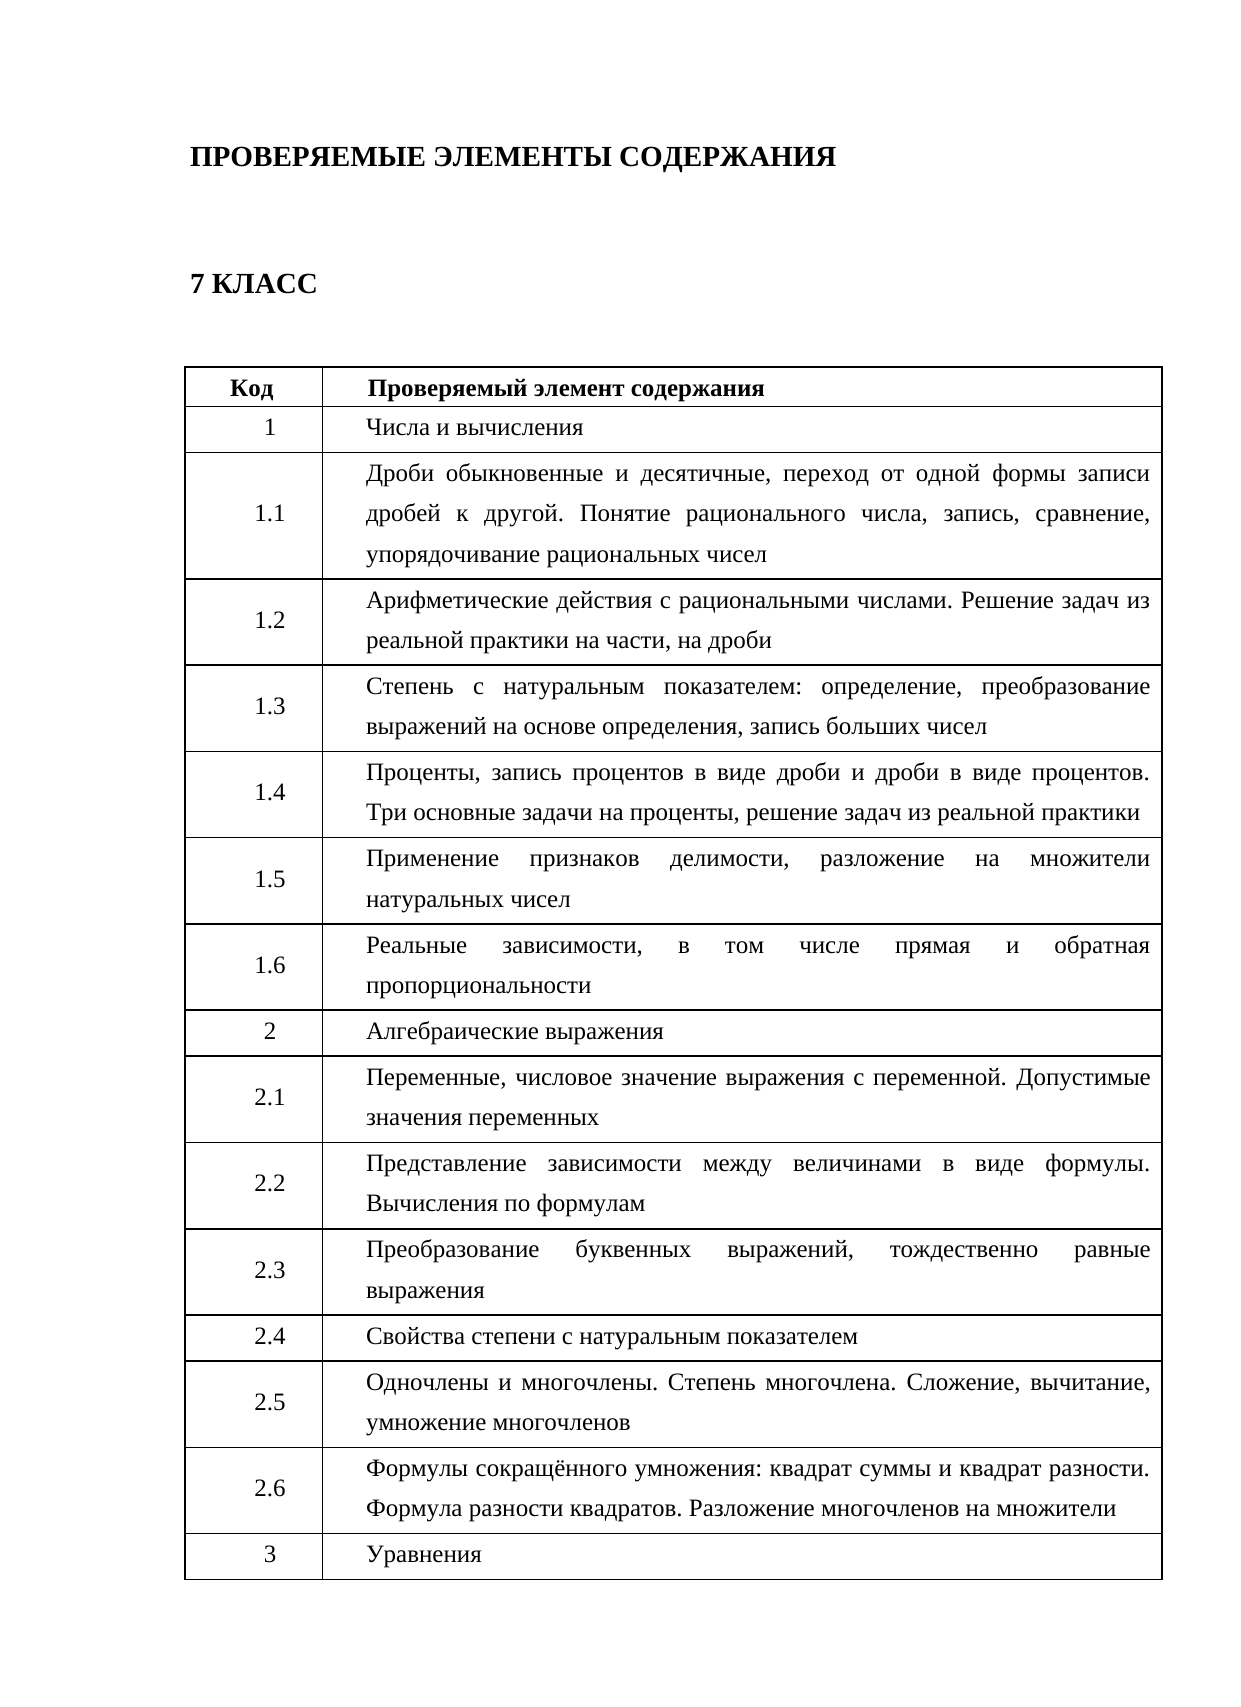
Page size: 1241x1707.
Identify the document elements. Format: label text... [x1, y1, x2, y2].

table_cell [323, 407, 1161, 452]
text 7 КЛАСС [190, 266, 1152, 300]
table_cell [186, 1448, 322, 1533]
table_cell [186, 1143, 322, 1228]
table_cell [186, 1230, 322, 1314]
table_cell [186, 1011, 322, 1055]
text ПРОВЕРЯЕМЫЕ ЭЛЕМЕНТЫ СОДЕРЖАНИЯ [190, 139, 1152, 172]
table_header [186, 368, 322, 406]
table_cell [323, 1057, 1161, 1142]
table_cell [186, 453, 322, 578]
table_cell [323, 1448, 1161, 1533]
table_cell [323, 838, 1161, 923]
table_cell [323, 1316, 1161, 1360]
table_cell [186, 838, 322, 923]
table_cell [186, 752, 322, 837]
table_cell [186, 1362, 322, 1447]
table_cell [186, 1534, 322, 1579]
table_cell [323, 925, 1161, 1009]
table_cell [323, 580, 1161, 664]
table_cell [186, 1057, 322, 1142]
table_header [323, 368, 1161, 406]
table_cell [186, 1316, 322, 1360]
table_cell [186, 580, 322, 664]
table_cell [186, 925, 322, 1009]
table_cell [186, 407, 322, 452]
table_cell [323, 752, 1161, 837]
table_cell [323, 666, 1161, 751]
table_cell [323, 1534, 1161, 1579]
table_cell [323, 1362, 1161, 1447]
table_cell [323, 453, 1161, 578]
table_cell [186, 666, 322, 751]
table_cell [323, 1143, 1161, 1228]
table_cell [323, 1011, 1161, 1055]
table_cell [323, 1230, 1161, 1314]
